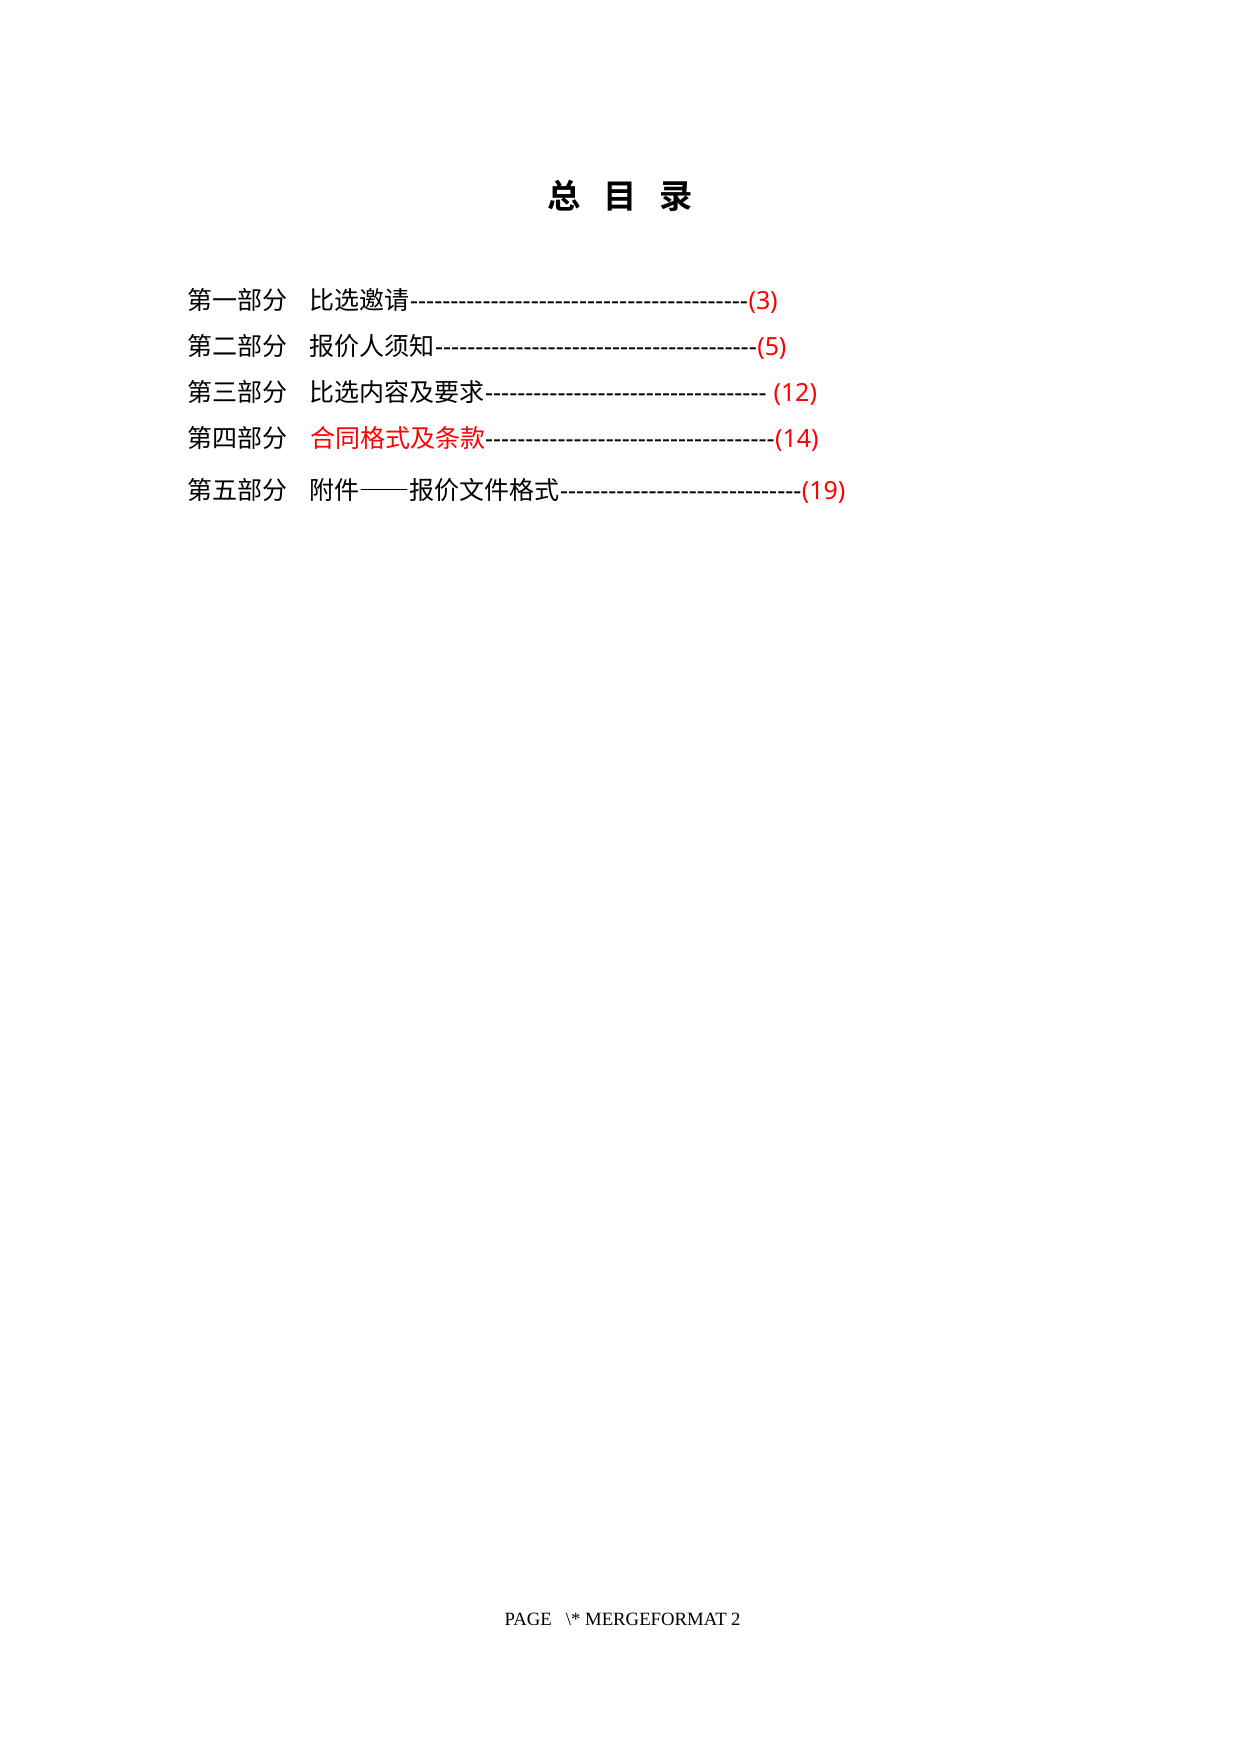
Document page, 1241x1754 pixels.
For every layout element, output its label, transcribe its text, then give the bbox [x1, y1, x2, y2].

text 总 目 录 [187, 162, 1053, 227]
text 第一部分 比选邀请------------------------------------------(3) [187, 273, 1053, 319]
text 第二部分 报价人须知----------------------------------------(5) [187, 319, 1053, 364]
text 第五部分 附件——报价文件格式------------------------------(19) [187, 456, 1053, 521]
text 第四部分 合同格式及条款------------------------------------(14) [187, 410, 1053, 456]
text 第三部分 比选内容及要求----------------------------------- (12) [187, 364, 1053, 410]
